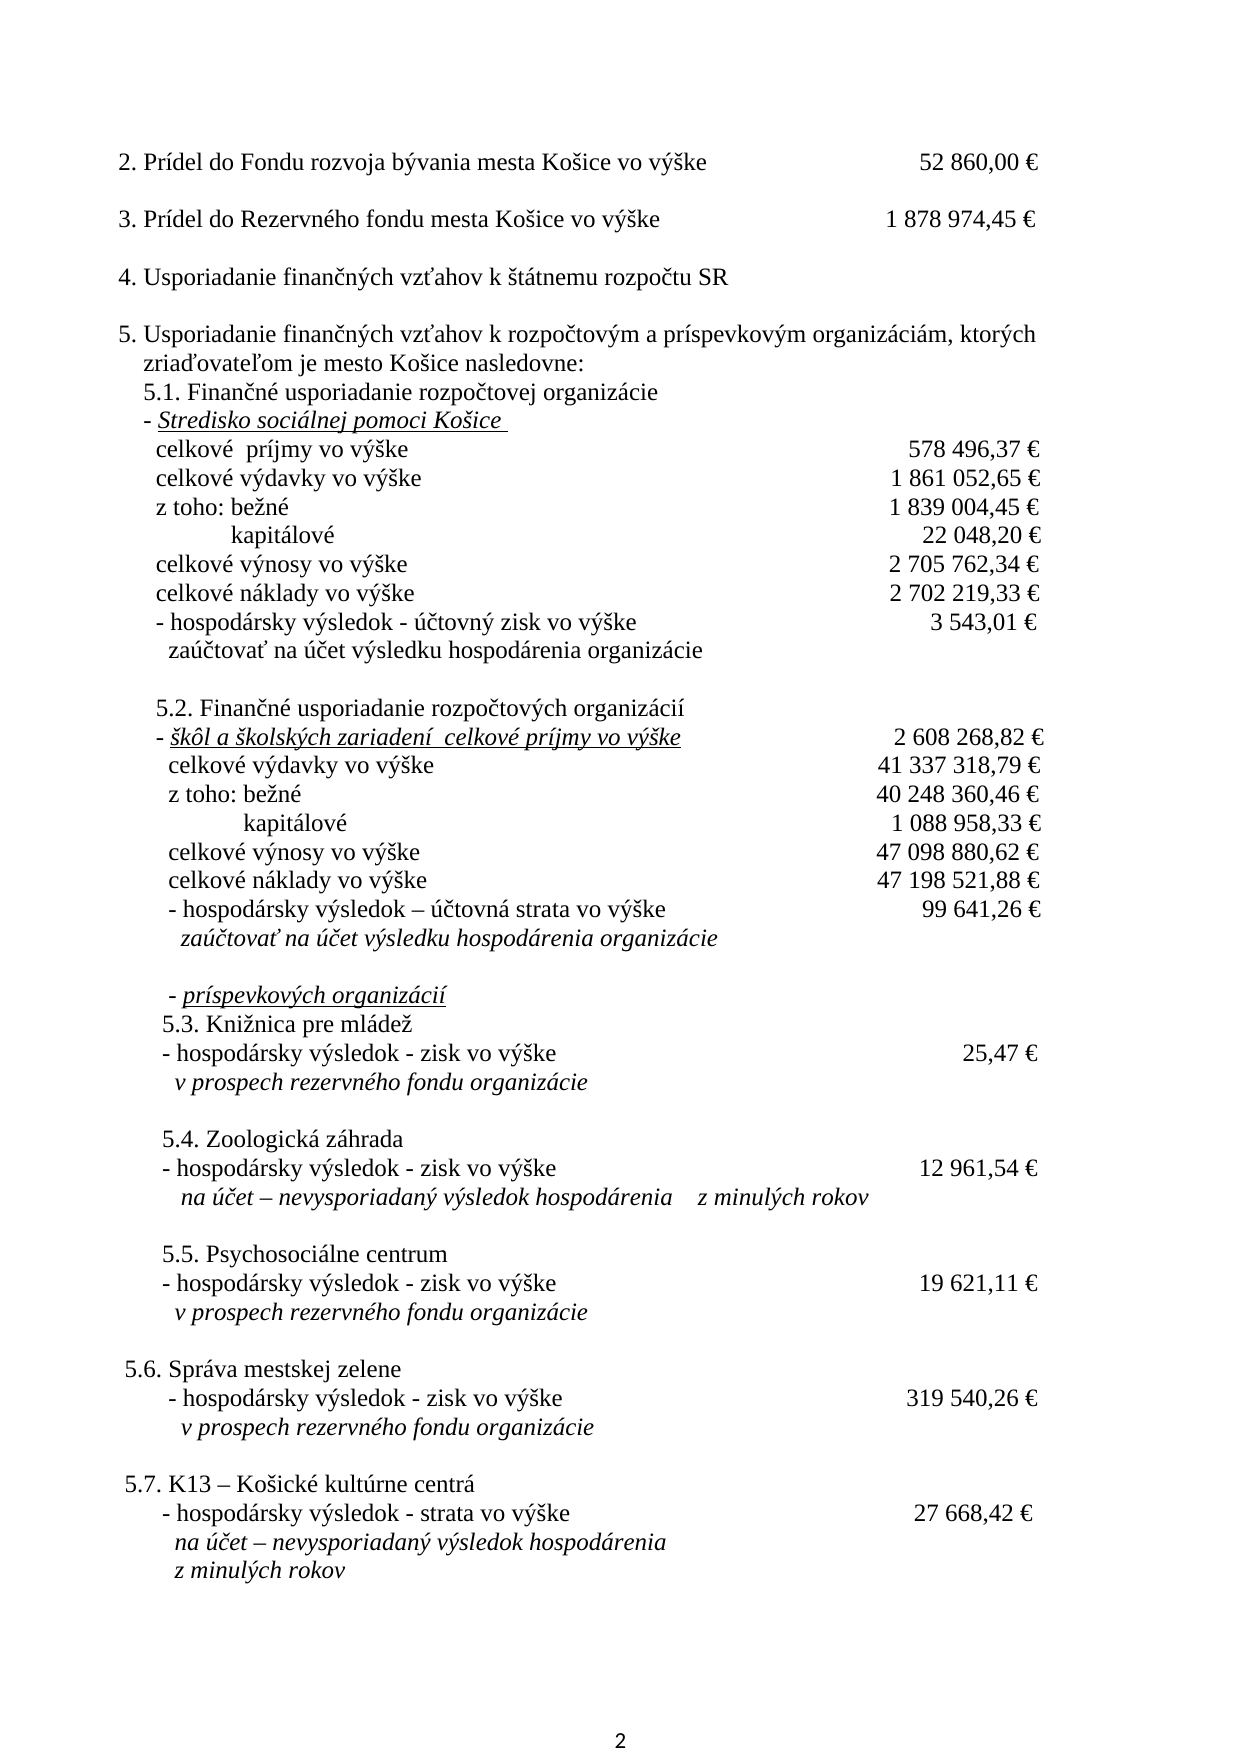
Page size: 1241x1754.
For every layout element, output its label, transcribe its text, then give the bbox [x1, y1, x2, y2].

text 4. Usporiadanie finančných vzťahov k štátnemu rozpočtu SR [118, 262, 1122, 291]
text zaúčtovať na účet výsledku hospodárenia organizácie [118, 636, 1122, 664]
text - hospodársky výsledok - strata vo výške 27 668,42 € [118, 1498, 1122, 1527]
text - hospodársky výsledok – účtovná strata vo výške 99 641,26 € [118, 894, 1122, 923]
text na účet – nevysporiadaný výsledok hospodárenia [118, 1527, 1122, 1556]
text z toho: bežné 1 839 004,45 € [118, 492, 1122, 521]
text na účet – nevysporiadaný výsledok hospodárenia z minulých rokov [118, 1182, 1122, 1211]
text 2. Prídel do Fondu rozvoja bývania mesta Košice vo výške 52 860,00 € [118, 147, 1122, 176]
text celkové výnosy vo výške 47 098 880,62 € [118, 837, 1122, 866]
text - Stredisko sociálnej pomoci Košice [118, 406, 1122, 434]
text 5.3. Knižnica pre mládež [118, 1009, 1122, 1038]
text - hospodársky výsledok - zisk vo výške 12 961,54 € [118, 1153, 1122, 1182]
text kapitálové 1 088 958,33 € [118, 808, 1122, 837]
text z minulých rokov [118, 1556, 1122, 1584]
text celkové náklady vo výške 47 198 521,88 € [118, 866, 1122, 894]
text zaúčtovať na účet výsledku hospodárenia organizácie [118, 923, 1122, 952]
text v prospech rezervného fondu organizácie [118, 1412, 1122, 1441]
text celkové výdavky vo výške 1 861 052,65 € [118, 463, 1122, 492]
text 3. Prídel do Rezervného fondu mesta Košice vo výške 1 878 974,45 € [118, 204, 1122, 233]
text - hospodársky výsledok - účtovný zisk vo výške 3 543,01 € [118, 607, 1122, 636]
text 5.1. Finančné usporiadanie rozpočtovej organizácie [118, 377, 1122, 406]
text 5.4. Zoologická záhrada [118, 1124, 1122, 1153]
text 5.5. Psychosociálne centrum [118, 1239, 1122, 1268]
text - hospodársky výsledok - zisk vo výške 19 621,11 € [118, 1268, 1122, 1297]
text - hospodársky výsledok - zisk vo výške 319 540,26 € [118, 1383, 1122, 1412]
text - škôl a školských zariadení celkové príjmy vo výške 2 608 268,82 € [118, 722, 1122, 751]
text zriaďovateľom je mesto Košice nasledovne: [118, 348, 1122, 377]
text celkové príjmy vo výške 578 496,37 € [118, 434, 1122, 463]
text - hospodársky výsledok - zisk vo výške 25,47 € [118, 1038, 1122, 1067]
text v prospech rezervného fondu organizácie [118, 1297, 1122, 1326]
text - príspevkových organizácií [118, 981, 1122, 1009]
text kapitálové 22 048,20 € [118, 521, 1122, 549]
text 5.2. Finančné usporiadanie rozpočtových organizácií [118, 693, 1122, 722]
text z toho: bežné 40 248 360,46 € [118, 779, 1122, 808]
text celkové náklady vo výške 2 702 219,33 € [118, 578, 1122, 607]
text celkové výnosy vo výške 2 705 762,34 € [118, 549, 1122, 578]
text 5.6. Správa mestskej zelene [118, 1354, 1122, 1383]
text 5.7. K13 – Košické kultúrne centrá [118, 1469, 1122, 1498]
text v prospech rezervného fondu organizácie [118, 1067, 1122, 1096]
text celkové výdavky vo výške 41 337 318,79 € [118, 751, 1122, 779]
text 5. Usporiadanie finančných vzťahov k rozpočtovým a príspevkovým organizáciám, ktorých [118, 319, 1122, 348]
